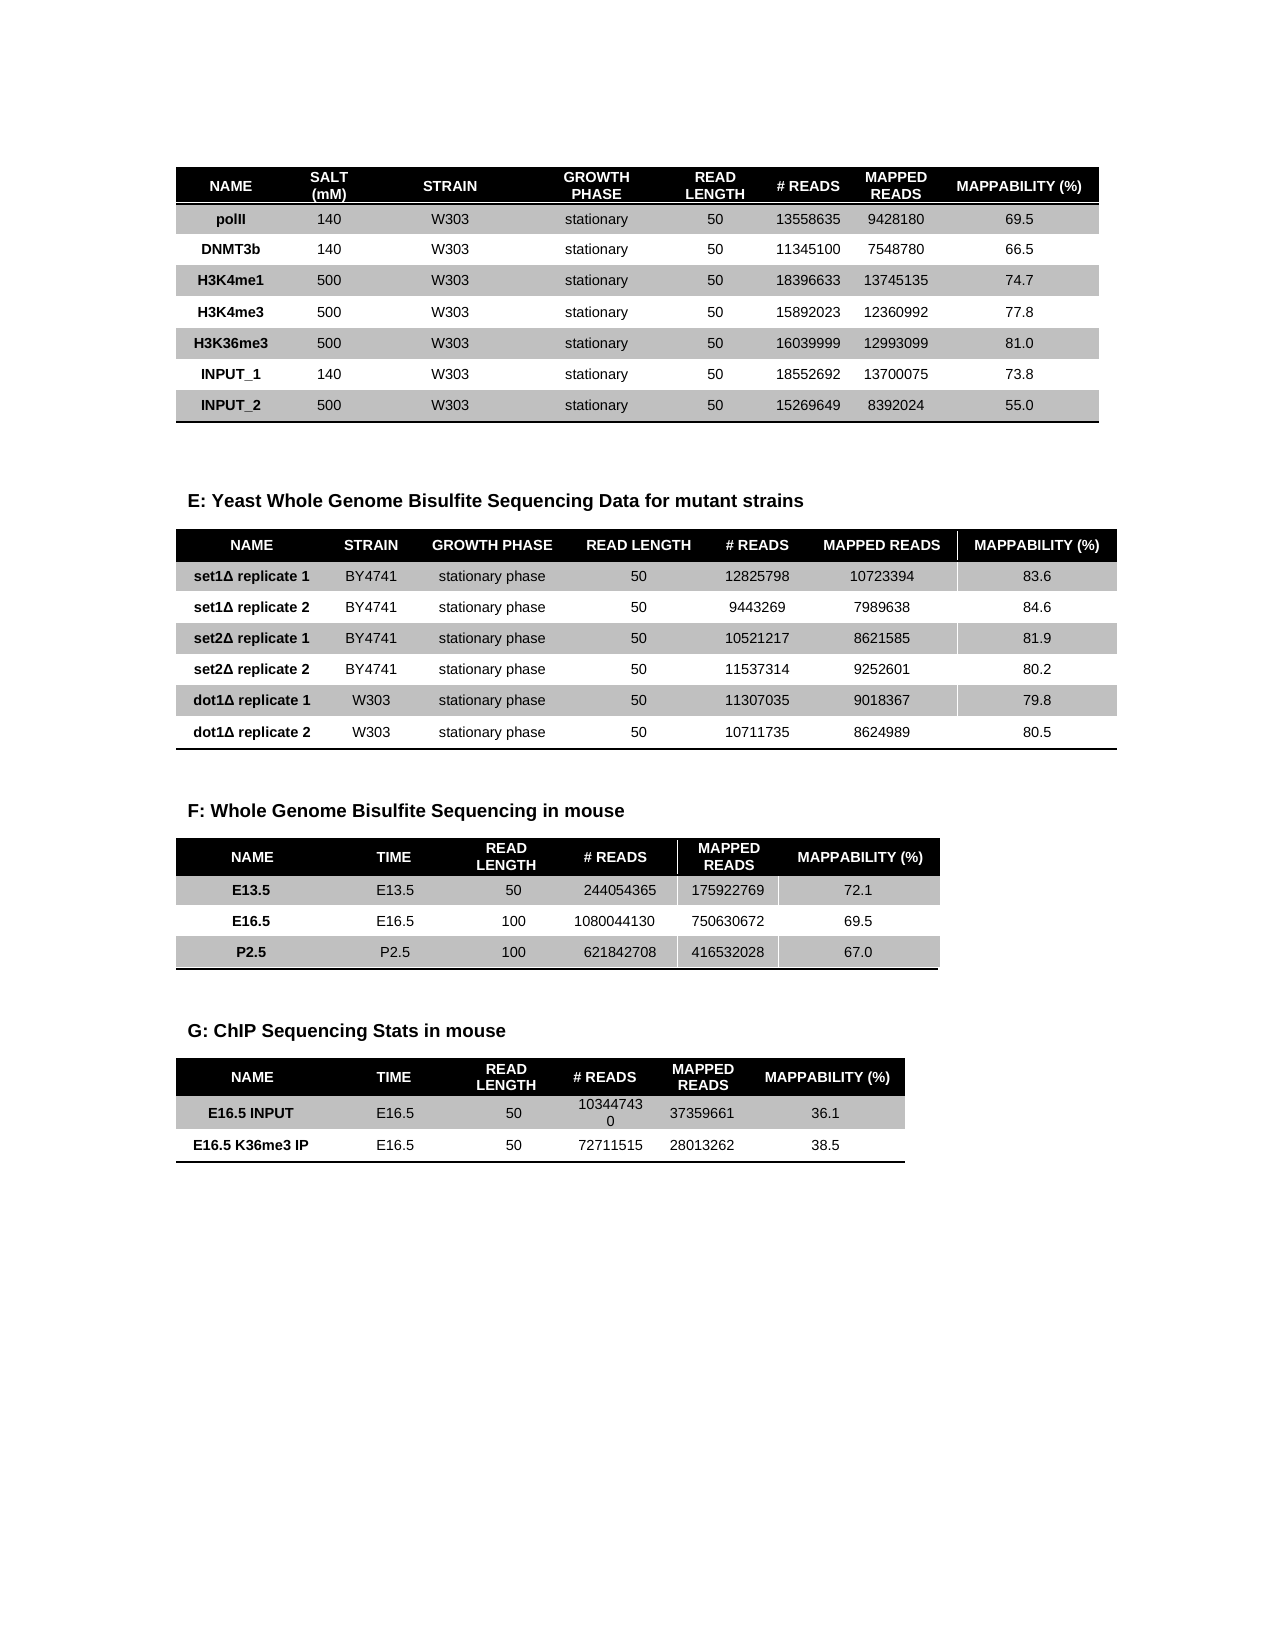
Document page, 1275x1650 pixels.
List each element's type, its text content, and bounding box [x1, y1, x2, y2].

table_cell 84.6 [958, 591, 1117, 622]
table_header MAPPED READS [678, 840, 781, 874]
table_header SALT (mM) [285, 169, 373, 202]
table_cell 73.8 [940, 359, 1099, 390]
table_header READ LENGTH [459, 840, 553, 874]
table_header TIME [328, 840, 459, 874]
table_cell 10521217 [708, 623, 806, 654]
table_header GROWTH PHASE [527, 169, 666, 202]
table_header # READS [764, 169, 852, 202]
table_cell stationary phase [415, 716, 569, 747]
table_header # READS [553, 840, 677, 874]
table_cell 13745135 [852, 265, 940, 296]
table_cell 50 [569, 591, 708, 622]
table_cell dot1Δ replicate 2 [176, 716, 327, 747]
table_header MAPPED READS [806, 531, 957, 560]
table_header NAME [176, 531, 327, 560]
table_cell 80.2 [958, 654, 1117, 685]
table_cell 750630672 [678, 905, 778, 936]
table_cell 81.0 [940, 328, 1099, 359]
table_cell set1Δ replicate 2 [176, 591, 327, 622]
table_cell 7989638 [806, 591, 957, 622]
table_cell W303 [373, 205, 527, 234]
table_cell stationary [527, 205, 666, 234]
table_cell 69.5 [779, 905, 938, 936]
table_cell 50 [569, 623, 708, 654]
table_cell 8624989 [806, 716, 957, 747]
table_cell 18396633 [764, 265, 852, 296]
table_cell 50 [666, 265, 764, 296]
table_cell E13.5 [176, 876, 326, 905]
table_header GROWTH PHASE [415, 531, 569, 560]
table_cell E16.5 [176, 905, 326, 936]
table_header NAME [176, 169, 285, 202]
table_cell 12360992 [852, 296, 940, 327]
table_cell 140 [285, 234, 373, 265]
table_cell 9443269 [708, 591, 806, 622]
table_cell 50 [464, 1096, 563, 1129]
table_cell W303 [327, 685, 415, 716]
table_cell BY4741 [327, 562, 415, 591]
table_cell 7548780 [852, 234, 940, 265]
table_header MAPPED READS [656, 1060, 750, 1094]
table_cell W303 [373, 359, 527, 390]
table_cell E16.5 K36me3 IP [176, 1130, 326, 1161]
table_cell stationary [527, 296, 666, 327]
table_cell 9252601 [806, 654, 957, 685]
table_header MAPPABILITY (%) [750, 1060, 905, 1094]
table_cell 12993099 [852, 328, 940, 359]
table_cell 140 [285, 359, 373, 390]
table_cell 69.5 [940, 205, 1099, 234]
table_cell 18552692 [764, 359, 852, 390]
table_cell 50 [464, 876, 563, 905]
table_cell E16.5 INPUT [176, 1096, 326, 1129]
table_cell 13700075 [852, 359, 940, 390]
table_cell 72711515 [563, 1130, 658, 1161]
table_cell 15892023 [764, 296, 852, 327]
table_cell 11345100 [764, 234, 852, 265]
table_cell W303 [373, 296, 527, 327]
table_cell 10723394 [806, 562, 957, 591]
table_cell INPUT_2 [176, 390, 285, 421]
table_cell 50 [666, 390, 764, 421]
table_cell 244054365 [563, 876, 677, 905]
table_cell E13.5 [326, 876, 464, 905]
table_cell 175922769 [678, 876, 778, 905]
table_cell stationary [527, 390, 666, 421]
table_cell 11537314 [708, 654, 806, 685]
table_cell 50 [569, 716, 708, 747]
table_cell 8392024 [852, 390, 940, 421]
table_cell stationary phase [415, 623, 569, 654]
table_cell 50 [464, 1130, 563, 1161]
table_cell 36.1 [746, 1096, 905, 1129]
table_header # READS [708, 531, 806, 560]
table_header NAME [176, 1060, 328, 1094]
table_cell 9018367 [806, 685, 957, 716]
table_cell E16.5 [326, 905, 464, 936]
table_cell 66.5 [940, 234, 1099, 265]
table_cell 1080044130 [563, 905, 677, 936]
table_cell stationary [527, 359, 666, 390]
table_cell BY4741 [327, 623, 415, 654]
table_cell 72.1 [779, 876, 938, 905]
table_cell H3K36me3 [176, 328, 285, 359]
table_cell 50 [569, 654, 708, 685]
table_cell DNMT3b [176, 234, 285, 265]
table_cell 50 [666, 205, 764, 234]
table_cell 9428180 [852, 205, 940, 234]
table_cell 79.8 [958, 685, 1117, 716]
table_cell 74.7 [940, 265, 1099, 296]
table_header STRAIN [327, 531, 415, 560]
table_cell 500 [285, 328, 373, 359]
table_header READ LENGTH [459, 1060, 553, 1094]
table_cell set2Δ replicate 2 [176, 654, 327, 685]
table_header MAPPED READS [852, 169, 940, 202]
table_cell 77.8 [940, 296, 1099, 327]
table_cell W303 [373, 328, 527, 359]
table_cell stationary phase [415, 654, 569, 685]
table_cell W303 [327, 716, 415, 747]
table_cell stationary phase [415, 685, 569, 716]
table_cell 50 [569, 685, 708, 716]
table_cell 50 [666, 234, 764, 265]
table_cell E16.5 [326, 1096, 464, 1129]
table_cell 81.9 [958, 623, 1117, 654]
table_cell 621842708 [563, 936, 677, 967]
table_header MAPPABILITY (%) [958, 531, 1117, 560]
table_cell 10711735 [708, 716, 806, 747]
table_cell 15269649 [764, 390, 852, 421]
table_cell 140 [285, 205, 373, 234]
table_cell 37359661 [658, 1096, 746, 1129]
table_cell E16.5 [326, 1130, 464, 1161]
table_cell H3K4me1 [176, 265, 285, 296]
table_cell 500 [285, 296, 373, 327]
table_header MAPPABILITY (%) [940, 169, 1099, 202]
table_cell 50 [666, 328, 764, 359]
table_cell 50 [666, 359, 764, 390]
table_cell 28013262 [658, 1130, 746, 1161]
table_cell 500 [285, 265, 373, 296]
table_cell set2Δ replicate 1 [176, 623, 327, 654]
table_header NAME [176, 840, 328, 874]
table_cell 83.6 [958, 562, 1117, 591]
table_cell 100 [464, 905, 563, 936]
table_cell 55.0 [940, 390, 1099, 421]
table_cell stationary [527, 234, 666, 265]
text F: Whole Genome Bisulfite Sequencing in mouse [187, 800, 1087, 821]
table_cell 67.0 [779, 936, 938, 967]
table_cell stationary [527, 265, 666, 296]
text G: ChIP Sequencing Stats in mouse [187, 1020, 1087, 1041]
table_cell 13558635 [764, 205, 852, 234]
table_cell 416532028 [678, 936, 778, 967]
table_cell W303 [373, 390, 527, 421]
table_cell W303 [373, 265, 527, 296]
table_cell polII [176, 205, 285, 234]
text E: Yeast Whole Genome Bisulfite Sequencing Data for mutant strains [187, 490, 1087, 512]
table_cell 12825798 [708, 562, 806, 591]
table_cell BY4741 [327, 654, 415, 685]
table_header STRAIN [373, 169, 527, 202]
table_cell 50 [569, 562, 708, 591]
table_cell BY4741 [327, 591, 415, 622]
table_cell H3K4me3 [176, 296, 285, 327]
table_header READ LENGTH [666, 169, 764, 202]
table_cell 11307035 [708, 685, 806, 716]
table_cell 50 [666, 296, 764, 327]
table_cell P2.5 [176, 936, 326, 967]
table_cell 38.5 [746, 1130, 905, 1161]
table_cell P2.5 [326, 936, 464, 967]
table_header # READS [553, 1060, 656, 1094]
table_cell dot1Δ replicate 1 [176, 685, 327, 716]
table_cell 103447430 [563, 1096, 658, 1129]
table_cell set1Δ replicate 1 [176, 562, 327, 591]
table_cell INPUT_1 [176, 359, 285, 390]
table_cell stationary phase [415, 562, 569, 591]
table_cell 80.5 [958, 716, 1117, 747]
table_header TIME [328, 1060, 459, 1094]
table_cell W303 [373, 234, 527, 265]
table_cell stationary phase [415, 591, 569, 622]
table_cell 500 [285, 390, 373, 421]
table_cell 16039999 [764, 328, 852, 359]
table_cell stationary [527, 328, 666, 359]
table_cell 100 [464, 936, 563, 967]
table_header MAPPABILITY (%) [781, 840, 940, 874]
table_header READ LENGTH [569, 531, 708, 560]
table_cell 8621585 [806, 623, 957, 654]
